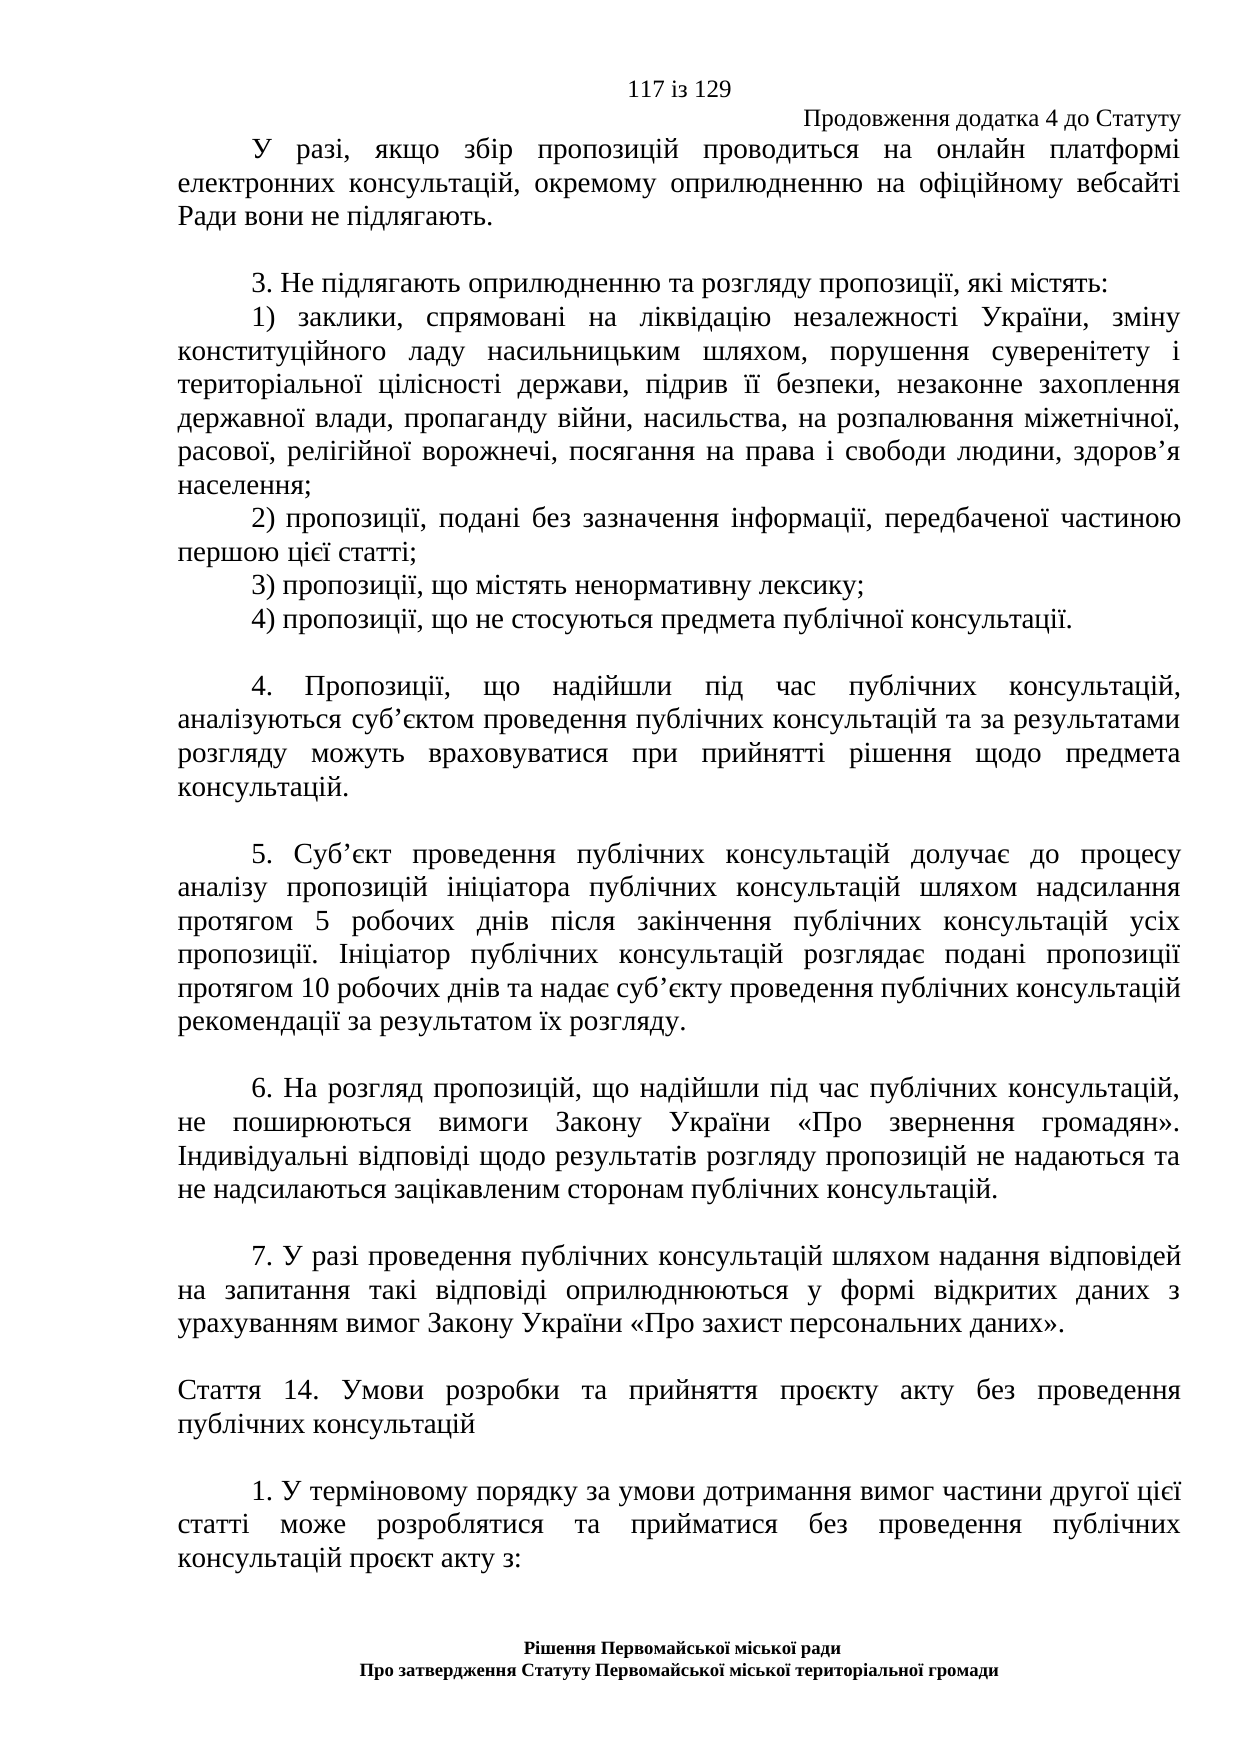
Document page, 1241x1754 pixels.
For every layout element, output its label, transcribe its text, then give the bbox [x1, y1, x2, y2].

text 4. Пропозиції, що надійшли під час публічних консультацій, аналізуються суб’єктом проведення публічних консультацій та за результатами розгляду можуть враховуватися при прийнятті рішення щодо предмета консультацій. [177, 668, 1181, 802]
text 3) пропозиції, що містять ненормативну лексику; [177, 567, 1181, 601]
text 4) пропозиції, що не стосуються предмета публічної консультації. [177, 601, 1181, 634]
text 3. Не підлягають оприлюдненню та розгляду пропозиції, які містять: [177, 266, 1181, 299]
text 1. У терміновому порядку за умови дотримання вимог частини другої цієї статті може розроблятися та прийматися без проведення публічних консультацій проєкт акту з: [177, 1473, 1181, 1574]
text 5. Суб’єкт проведення публічних консультацій долучає до процесу аналізу пропозицій ініціатора публічних консультацій шляхом надсилання протягом 5 робочих днів після закінчення публічних консультацій усіх пропозиції. Ініціатор публічних консультацій розглядає подані пропозиції протягом 10 робочих днів та надає суб’єкту проведення публічних консультацій рекомендації за результатом їх розгляду. [177, 836, 1181, 1037]
text 7. У разі проведення публічних консультацій шляхом надання відповідей на запитання такі відповіді оприлюднюються у формі відкритих даних з урахуванням вимог Закону України «Про захист персональних даних». [177, 1238, 1181, 1339]
text 6. На розгляд пропозицій, що надійшли під час публічних консультацій, не поширюються вимоги Закону України «Про звернення громадян». Індивідуальні відповіді щодо результатів розгляду пропозицій не надаються та не надсилаються зацікавленим сторонам публічних консультацій. [177, 1071, 1181, 1205]
text 1) заклики, спрямовані на ліквідацію незалежності України, зміну конституційного ладу насильницьким шляхом, порушення суверенітету і територіальної цілісності держави, підрив її безпеки, незаконне захоплення державної влади, пропаганду війни, насильства, на розпалювання міжетнічної, расової, релігійної ворожнечі, посягання на права і свободи людини, здоров’я населення; [177, 299, 1181, 500]
text Стаття 14. Умови розробки та прийняття проєкту акту без проведення публічних консультацій [177, 1372, 1181, 1439]
text У разі, якщо збір пропозицій проводиться на онлайн платформі електронних консультацій, окремому оприлюдненню на офіційному вебсайті Ради вони не підлягають. [177, 131, 1181, 232]
text 2) пропозиції, подані без зазначення інформації, передбаченої частиною першою цієї статті; [177, 500, 1181, 567]
